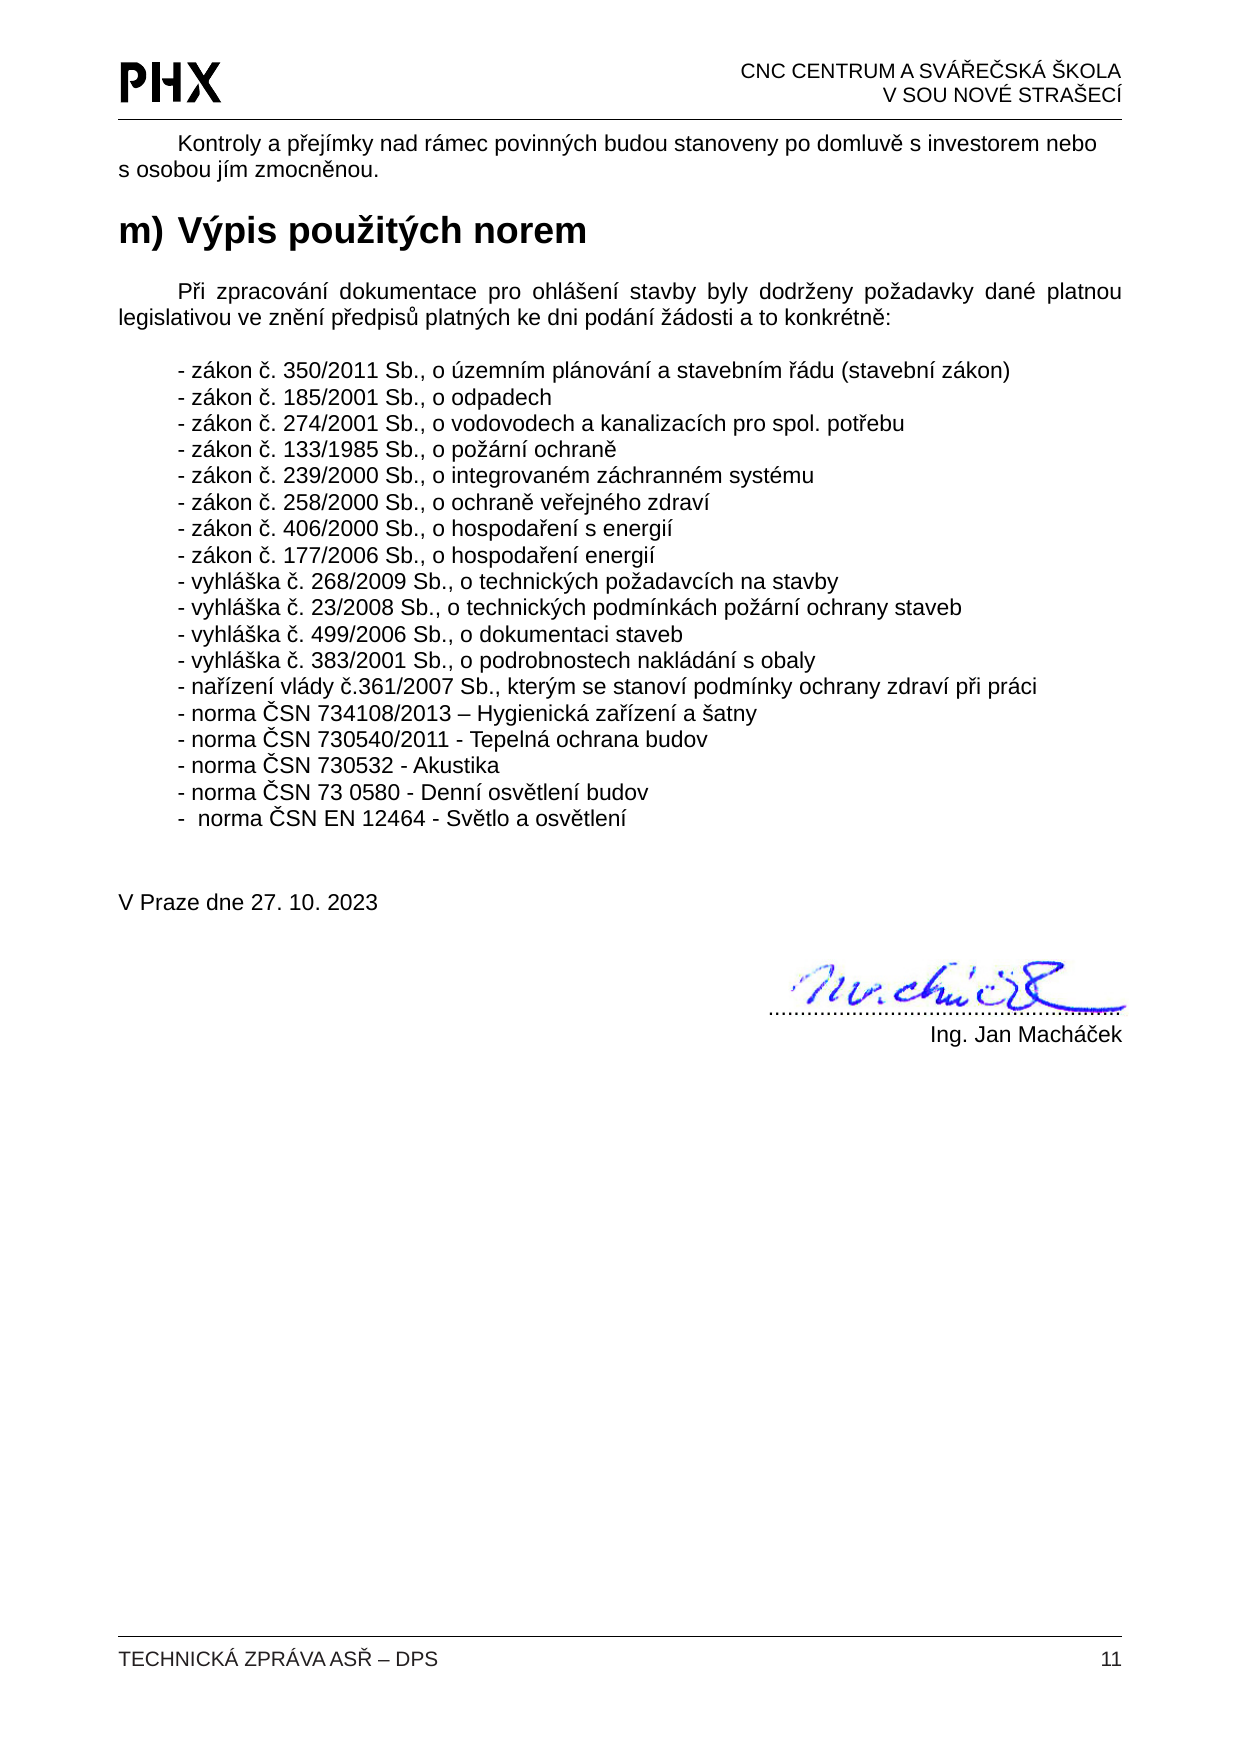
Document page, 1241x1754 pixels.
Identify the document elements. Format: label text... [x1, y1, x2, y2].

text - norma ČSN 730540/2011 - Tepelná ochrana budov [177, 726, 1122, 752]
text - vyhláška č. 23/2008 Sb., o technických podmínkách požární ochrany staveb [177, 594, 1122, 621]
text Ing. Jan Macháček [118, 1021, 1122, 1047]
text - vyhláška č. 268/2009 Sb., o technických požadavcích na stavby [177, 568, 1122, 594]
text - zákon č. 350/2011 Sb., o územním plánování a stavebním řádu (stavební zákon) [177, 357, 1122, 383]
subtitle m) Výpis použitých norem [118, 208, 1122, 252]
text Kontroly a přejímky nad rámec povinných budou stanoveny po domluvě s investorem nebo s osobou jím zmocněnou. [118, 129, 1122, 182]
text - norma ČSN 730532 - Akustika [177, 752, 1122, 779]
text - vyhláška č. 499/2006 Sb., o dokumentaci staveb [177, 621, 1122, 647]
text - zákon č. 239/2000 Sb., o integrovaném záchranném systému [177, 462, 1122, 489]
text - zákon č. 258/2000 Sb., o ochraně veřejného zdraví [177, 489, 1122, 515]
text - zákon č. 133/1985 Sb., o požární ochraně [177, 436, 1122, 462]
text - norma ČSN EN 12464 - Světlo a osvětlení [177, 805, 1122, 831]
text - zákon č. 185/2001 Sb., o odpadech [177, 383, 1122, 410]
text Při zpracování dokumentace pro ohlášení stavby byly dodrženy požadavky dané platnou legislativou ve znění předpisů platných ke dni podání žádosti a to konkrétně: [118, 278, 1122, 331]
text - norma ČSN 73 0580 - Denní osvětlení budov [177, 779, 1122, 805]
text - zákon č. 406/2000 Sb., o hospodaření s energií [177, 515, 1122, 542]
text V Praze dne 27. 10. 2023 [118, 889, 1122, 915]
text - nařízení vlády č.361/2007 Sb., kterým se stanoví podmínky ochrany zdraví při práci [177, 673, 1122, 700]
text - norma ČSN 734108/2013 – Hygienická zařízení a šatny [177, 700, 1122, 726]
picture [788, 959, 1130, 1017]
text - vyhláška č. 383/2001 Sb., o podrobnostech nakládání s obaly [177, 647, 1122, 673]
text - zákon č. 177/2006 Sb., o hospodaření energií [177, 542, 1122, 568]
text - zákon č. 274/2001 Sb., o vodovodech a kanalizacích pro spol. potřebu [177, 410, 1122, 436]
